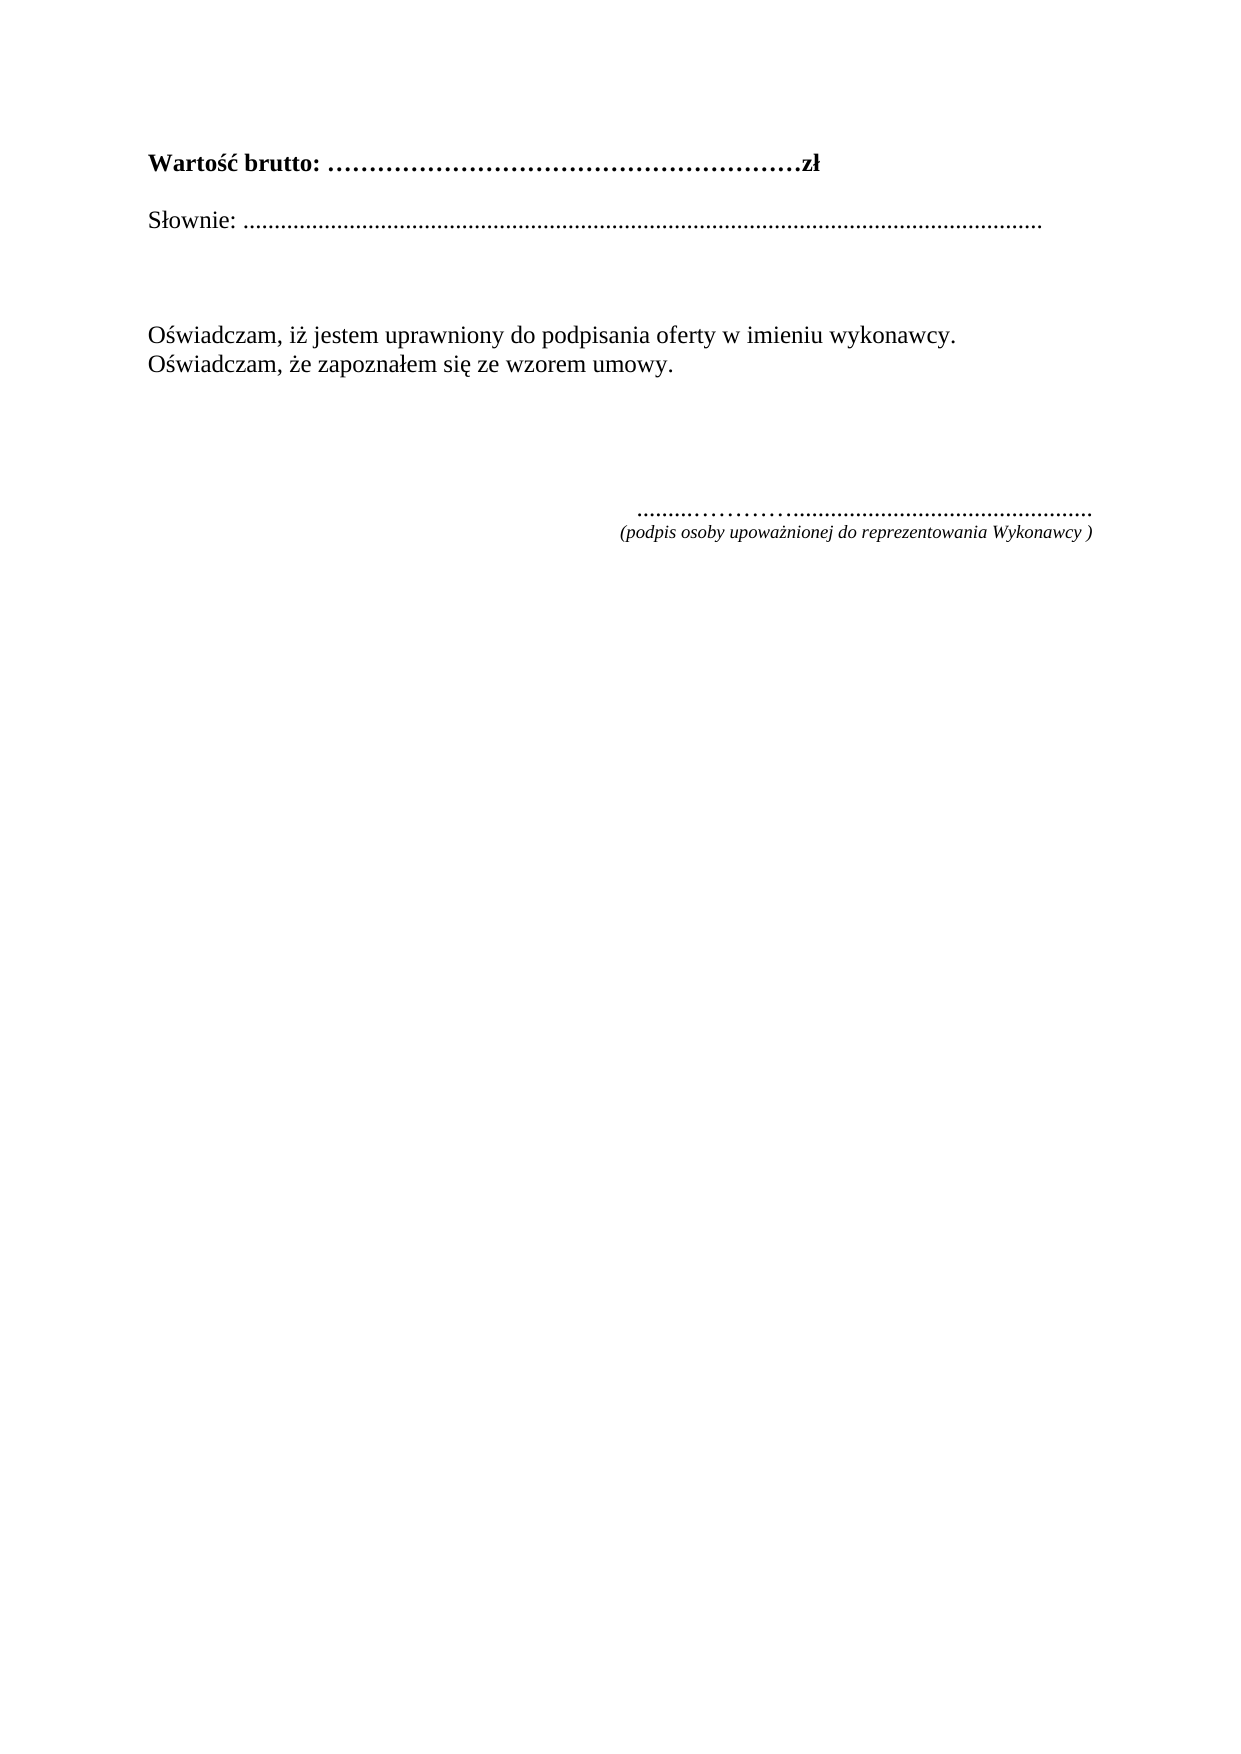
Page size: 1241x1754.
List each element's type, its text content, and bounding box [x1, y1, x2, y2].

text Oświadczam, że zapoznałem się ze wzorem umowy. [148, 349, 1093, 378]
text Oświadczam, iż jestem uprawniony do podpisania oferty w imieniu wykonawcy. [148, 320, 1093, 349]
text Wartość brutto: …………………………………………………zł [148, 148, 1093, 176]
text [148, 205, 1093, 234]
text .........…………................................................ (podpis osoby upoważnionej do reprezentowania Wykonawcy ) [148, 493, 1093, 543]
